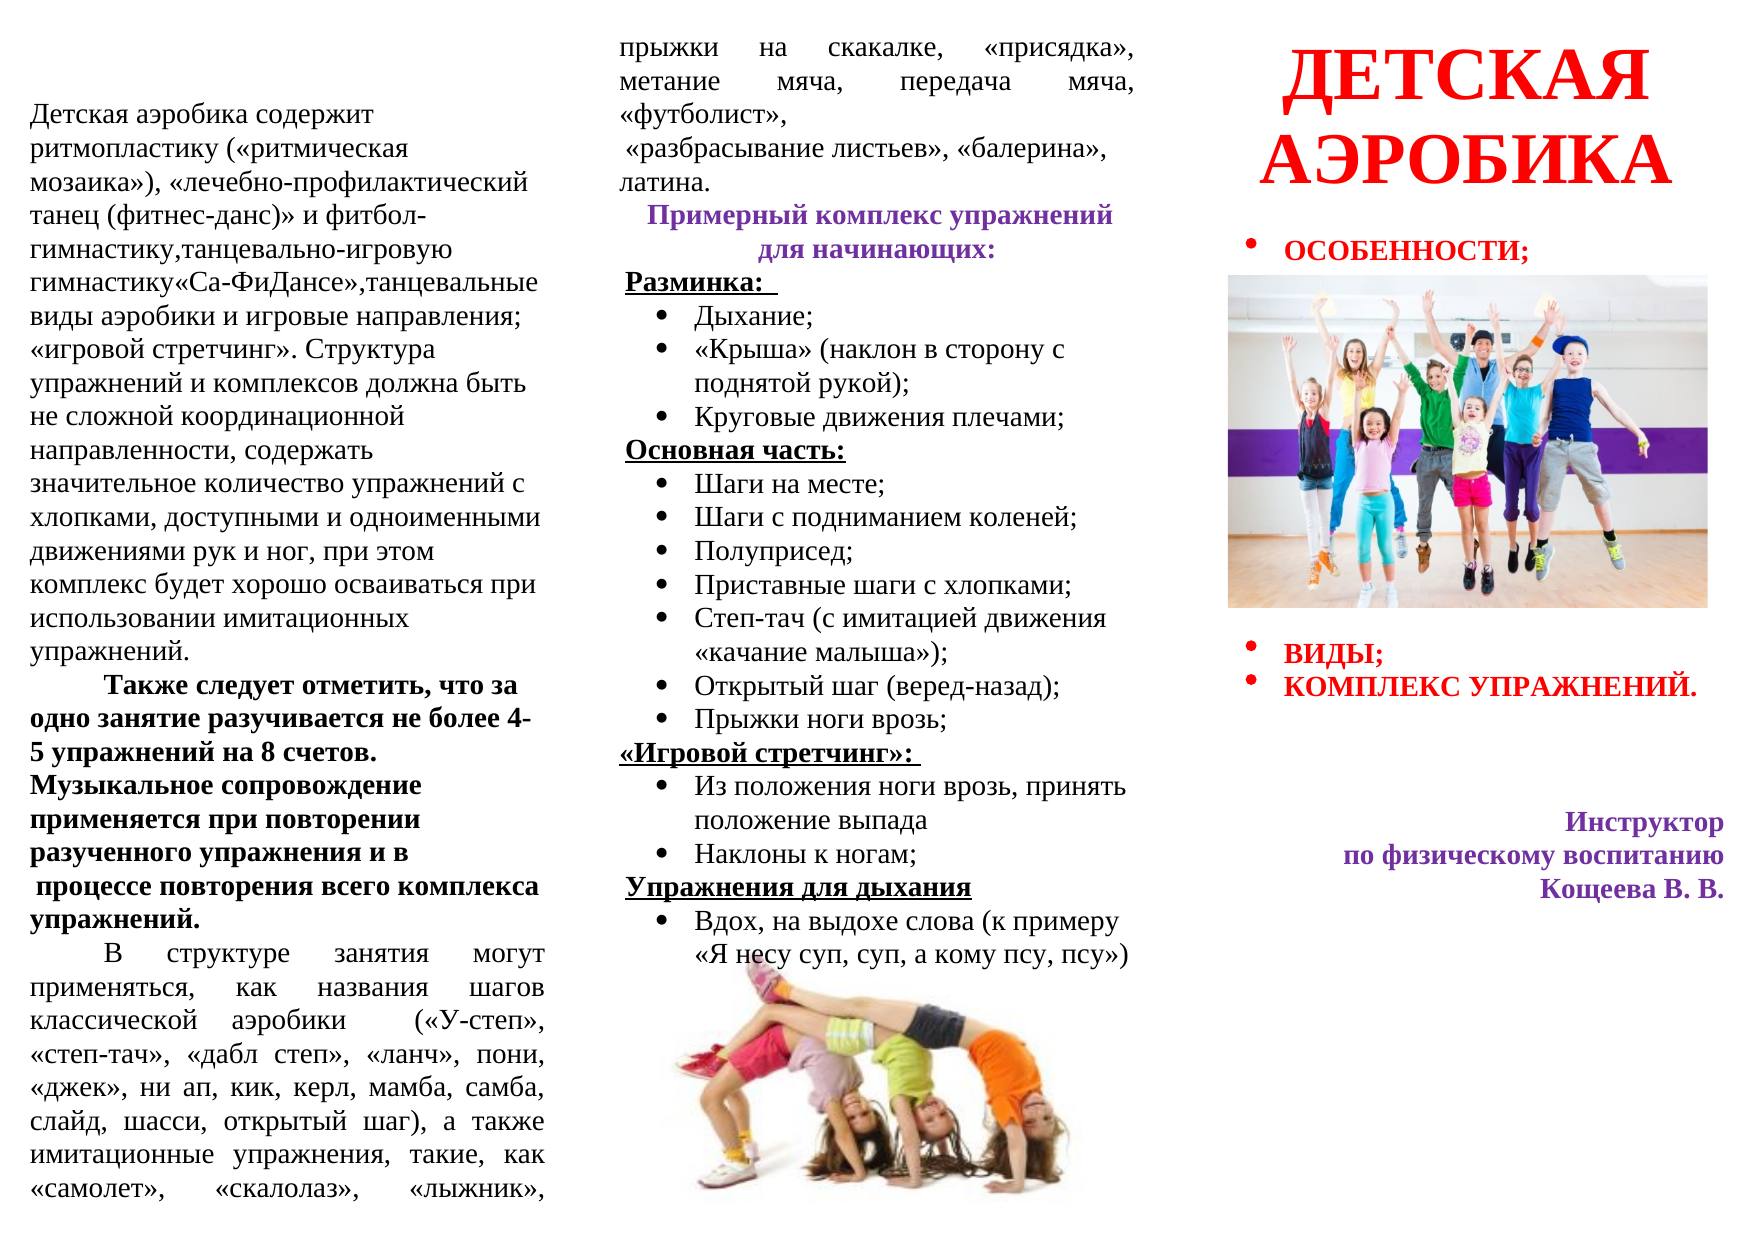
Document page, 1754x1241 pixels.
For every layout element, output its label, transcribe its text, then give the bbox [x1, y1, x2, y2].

list Прыжки ноги врозь; [657, 701, 1135, 735]
list Круговые движения плечами; [657, 399, 1135, 432]
list Вдох, на выдохе слова (к примеру «Я несу суп, суп, а кому псу, псу») [657, 903, 1135, 970]
text «разбрасывание листьев», «балерина», латина. [619, 130, 1135, 197]
text процессе повторения всего комплекса упражнений. [29, 868, 545, 935]
list КОМПЛЕКС УПРАЖНЕНИЙ. [1246, 669, 1724, 703]
list ОСОБЕННОСТИ; [1246, 233, 1724, 267]
list Степ-тач (с имитацией движения «качание малыша»); [657, 601, 1135, 668]
text Кощеева В. В. [1208, 871, 1724, 904]
text Также следует отметить, что за одно занятие разучивается не более 4-5 упражнений на 8 счетов. Музыкальное сопровождение применяется при повторении разученного упражнения и в [29, 667, 545, 868]
list Приставные шаги с хлопками; [657, 567, 1135, 601]
list Дыхание; [657, 298, 1135, 332]
list Полуприсед; [657, 533, 1135, 567]
text Детская аэробика содержит ритмопластику («ритмическая мозаика»), «лечебно-профилактический танец (фитнес-данс)» и фитбол-гимнастику,танцевально-игровую гимнастику«Са-ФиДансе»,танцевальные виды аэробики и игровые направления; «игровой стретчинг». Структура упражнений и комплексов должна быть не сложной координационной направленности, содержать значительное количество упражнений с хлопками, доступными и одноименными движениями рук и ног, при этом комплекс будет хорошо осваиваться при использовании имитационных упражнений. [29, 97, 545, 667]
list Шаги с подниманием коленей; [657, 499, 1135, 533]
text «Игровой стретчинг»: [619, 735, 1135, 768]
picture [1226, 275, 1708, 607]
list Шаги на месте; [657, 466, 1135, 499]
list «Крыша» (наклон в сторону с поднятой рукой); [657, 332, 1135, 399]
text Упражнения для дыхания [619, 869, 1135, 903]
list Наклоны к ногам; [657, 836, 1135, 869]
picture [646, 935, 1101, 1207]
text В структуре занятия могут применяться, как названия шагов классической аэробики («У-степ», «степ-тач», «дабл степ», «ланч», пони, «джек», ни ап, кик, керл, мамба, самба, слайд, шасси, открытый шаг), а также имитационные упражнения, такие, как «самолет», «скалолаз», «лыжник», прыжки на скакалке, «присядка», метание мяча, передача мяча, «футболист», [29, 935, 545, 1203]
list Открытый шаг (веред-назад); [657, 668, 1135, 701]
text В структуре занятия могут применяться, как названия шагов классической аэробики («У-степ», «степ-тач», «дабл степ», «ланч», пони, «джек», ни ап, кик, керл, мамба, самба, слайд, шасси, открытый шаг), а также имитационные упражнения, такие, как «самолет», «скалолаз», «лыжник», прыжки на скакалке, «присядка», метание мяча, передача мяча, «футболист», [619, 29, 1135, 130]
text Примерный комплекс упражнений для начинающих: [619, 197, 1135, 264]
text Основная часть: [619, 432, 1135, 466]
text Разминка: [619, 264, 1135, 298]
text Инструктор [1208, 804, 1724, 837]
text АЭРОБИКА [1208, 116, 1724, 200]
text ДЕТСКАЯ [1208, 29, 1724, 116]
list Из положения ноги врозь, принять положение выпада [657, 768, 1135, 836]
text по физическому воспитанию [1208, 837, 1724, 871]
